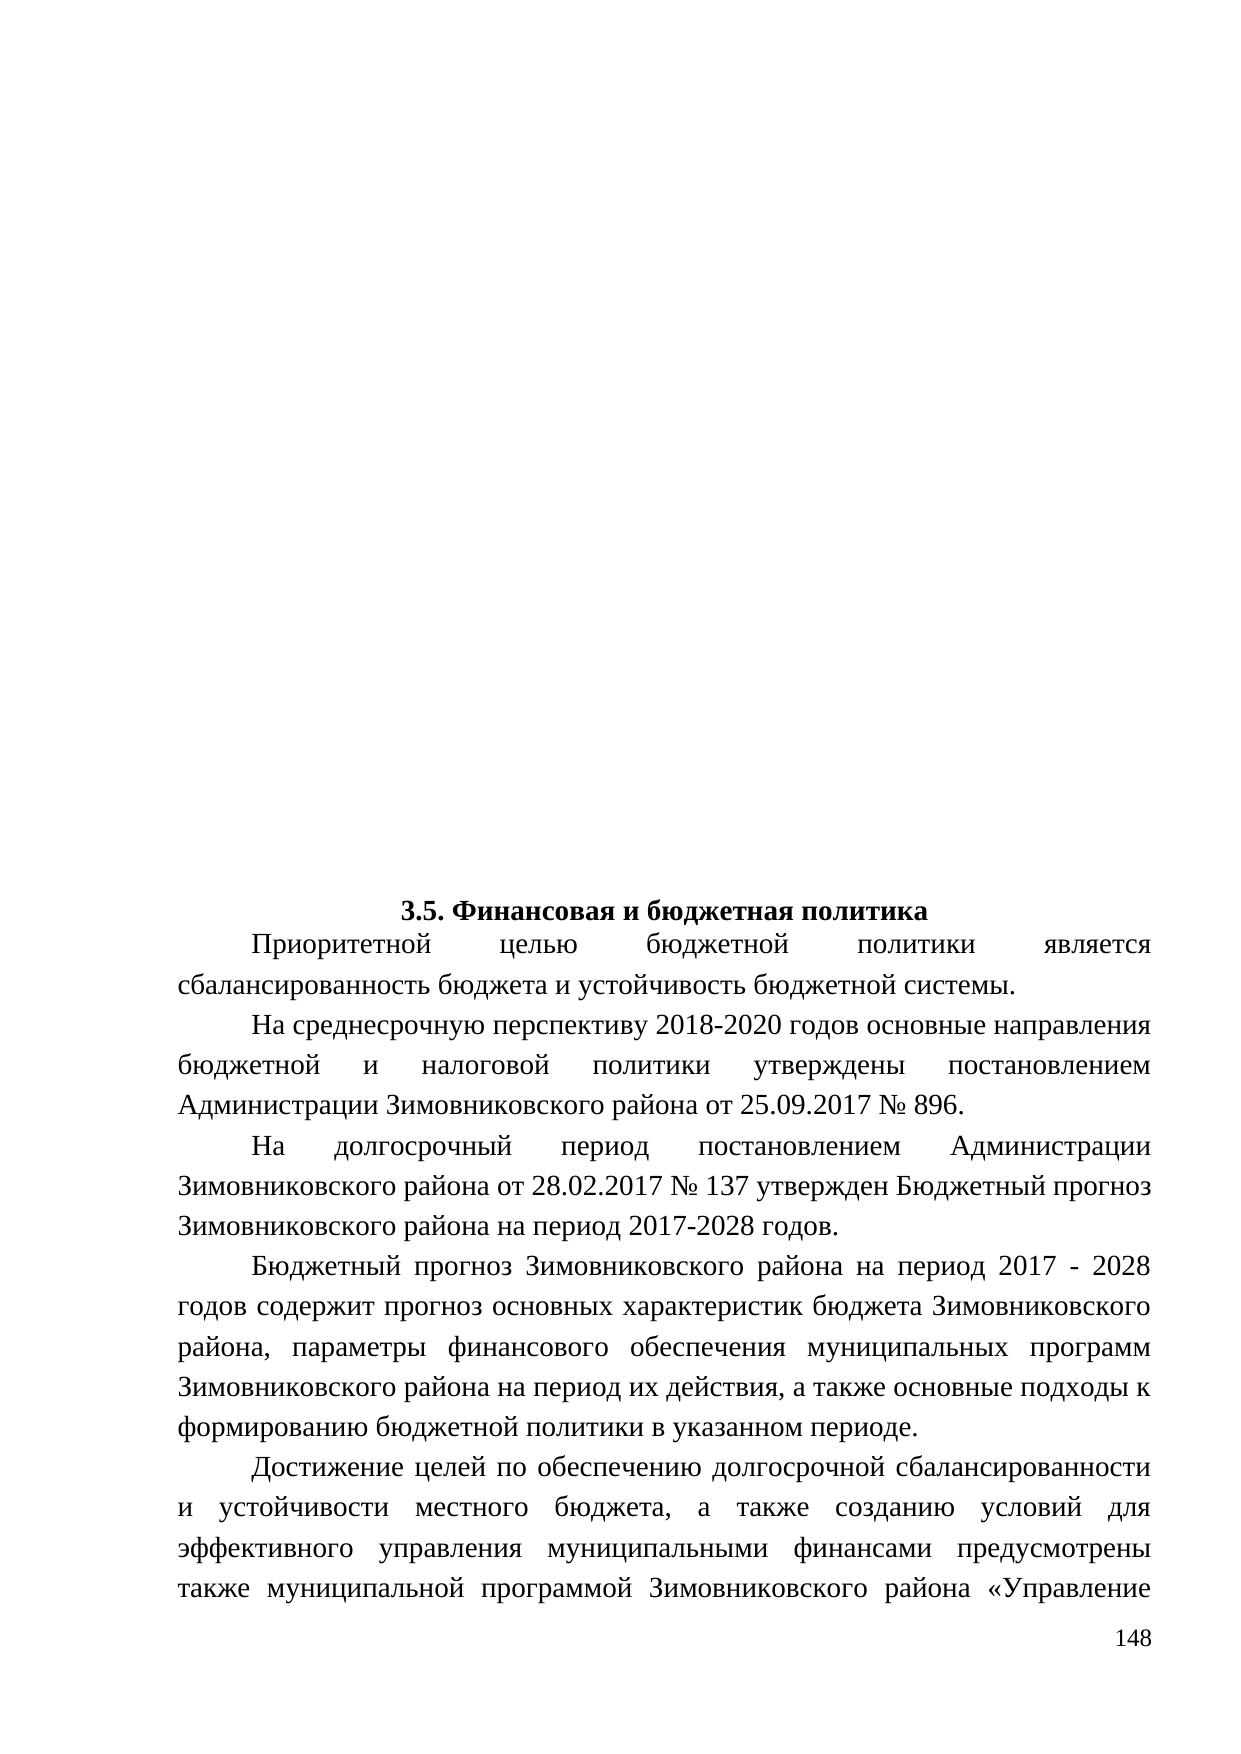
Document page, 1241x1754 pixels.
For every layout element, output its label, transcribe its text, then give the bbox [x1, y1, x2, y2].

text Приоритетной целью бюджетной политики является сбалансированность бюджета и устойчивость бюджетной системы. [177, 927, 1152, 1000]
text Бюджетный прогноз Зимовниковского района на период 2017 - 2028 годов содержит прогноз основных характеристик бюджета Зимовниковского района, параметры финансового обеспечения муниципальных программ Зимовниковского района на период их действия, а также основные подходы к формированию бюджетной политики в указанном периоде. [177, 1248, 1152, 1443]
text На среднесрочную перспективу 2018-2020 годов основные направления бюджетной и налоговой политики утверждены постановлением Администрации Зимовниковского района от 25.09.2017 № 896. [177, 1007, 1152, 1121]
subtitle 3.5. Финансовая и бюджетная политика [177, 893, 1152, 927]
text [177, 1449, 1152, 1603]
text На долгосрочный период постановлением Администрации Зимовниковского района от 28.02.2017 № 137 утвержден Бюджетный прогноз Зимовниковского района на период 2017-2028 годов. [177, 1128, 1152, 1242]
